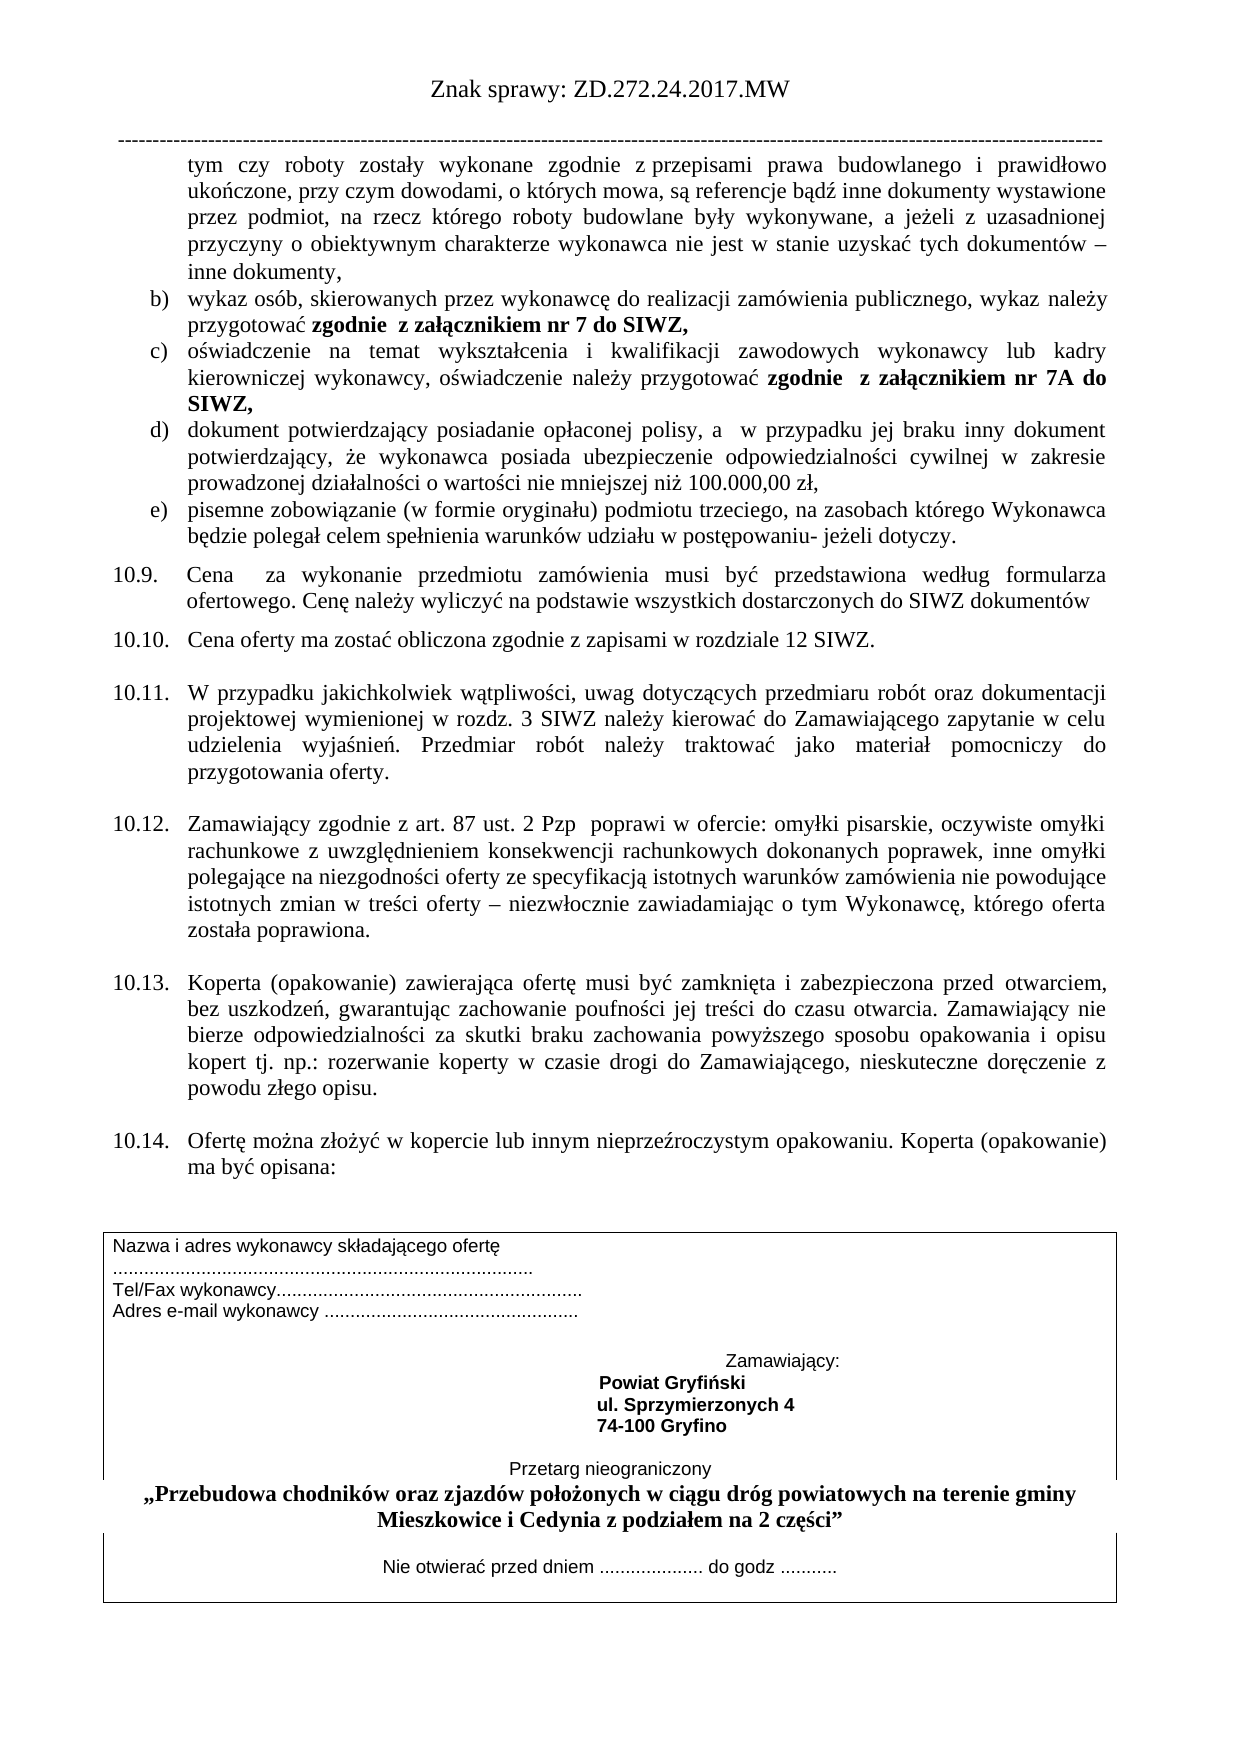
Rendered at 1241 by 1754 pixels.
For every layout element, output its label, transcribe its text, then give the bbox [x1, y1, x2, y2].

text Powiat Gryfiński [112, 1372, 1107, 1393]
list Zamawiający zgodnie z art. 87 ust. 2 Pzp poprawi w ofercie: omyłki pisarskie, oczywiste omyłki rachunkowe z uwzględnieniem konsekwencji rachunkowych dokonanych poprawek, inne omyłki polegające na niezgodności oferty ze specyfikacją istotnych warunków zamówienia nie powodujące istotnych zmian w treści oferty – niezwłocznie zawiadamiając o tym Wykonawcę, którego oferta została poprawiona. [112, 811, 1107, 942]
text Zamawiający: [112, 1350, 1107, 1372]
text Nie otwierać przed dniem .................... do godz ........... [112, 1556, 1107, 1578]
list Koperta (opakowanie) zawierająca ofertę musi być zamknięta i zabezpieczona przed otwarciem, bez uszkodzeń, gwarantując zachowanie poufności jej treści do czasu otwarcia. Zamawiający nie bierze odpowiedzialności za skutki braku zachowania powyższego sposobu opakowania i opisu kopert tj. np.: rozerwanie koperty w czasie drogi do Zamawiającego, nieskuteczne doręczenie z powodu złego opisu. [112, 969, 1107, 1100]
list Ofertę można złożyć w kopercie lub innym nieprzeźroczystym opakowaniu. Koperta (opakowanie) ma być opisana: [112, 1127, 1107, 1179]
text ................................................................................. [112, 1257, 1107, 1278]
text „Przebudowa chodników oraz zjazdów położonych w ciągu dróg powiatowych na terenie gminy Mieszkowice i Cedynia z podziałem na 2 części” [112, 1480, 1107, 1532]
list W przypadku jakichkolwiek wątpliwości, uwag dotyczących przedmiaru robót oraz dokumentacji projektowej wymienionej w rozdz. 3 SIWZ należy kierować do Zamawiającego zapytanie w celu udzielenia wyjaśnień. Przedmiar robót należy traktować jako materiał pomocniczy do przygotowania oferty. [112, 679, 1107, 784]
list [150, 151, 1107, 285]
text ul. Sprzymierzonych 4 [112, 1393, 1107, 1415]
list dokument potwierdzający posiadanie opłaconej polisy, a w przypadku jej braku inny dokument potwierdzający, że wykonawca posiada ubezpieczenie odpowiedzialności cywilnej w zakresie prowadzonej działalności o wartości nie mniejszej niż 100.000,00 zł, [150, 417, 1107, 496]
text Adres e-mail wykonawcy ................................................. [112, 1300, 1107, 1322]
list Cena oferty ma zostać obliczona zgodnie z zapisami w rozdziale 12 SIWZ. [112, 626, 1107, 652]
list Cena za wykonanie przedmiotu zamówienia musi być przedstawiona według formularza ofertowego. Cenę należy wyliczyć na podstawie wszystkich dostarczonych do SIWZ dokumentów [112, 561, 1107, 613]
text Tel/Fax wykonawcy........................................................... [112, 1278, 1107, 1300]
text 74-100 Gryfino [112, 1415, 1107, 1437]
text Przetarg nieograniczony [112, 1458, 1107, 1480]
list oświadczenie na temat wykształcenia i kwalifikacji zawodowych wykonawcy lub kadry kierowniczej wykonawcy, oświadczenie należy przygotować zgodnie z załącznikiem nr 7A do SIWZ, [150, 337, 1107, 417]
list pisemne zobowiązanie (w formie oryginału) podmiotu trzeciego, na zasobach którego Wykonawca będzie polegał celem spełnienia warunków udziału w postępowaniu- jeżeli dotyczy. [150, 496, 1107, 548]
list wykaz osób, skierowanych przez wykonawcę do realizacji zamówienia publicznego, wykaz należy przygotować zgodnie z załącznikiem nr 7 do SIWZ, [150, 285, 1107, 337]
text Nazwa i adres wykonawcy składającego ofertę [104, 1233, 1116, 1257]
